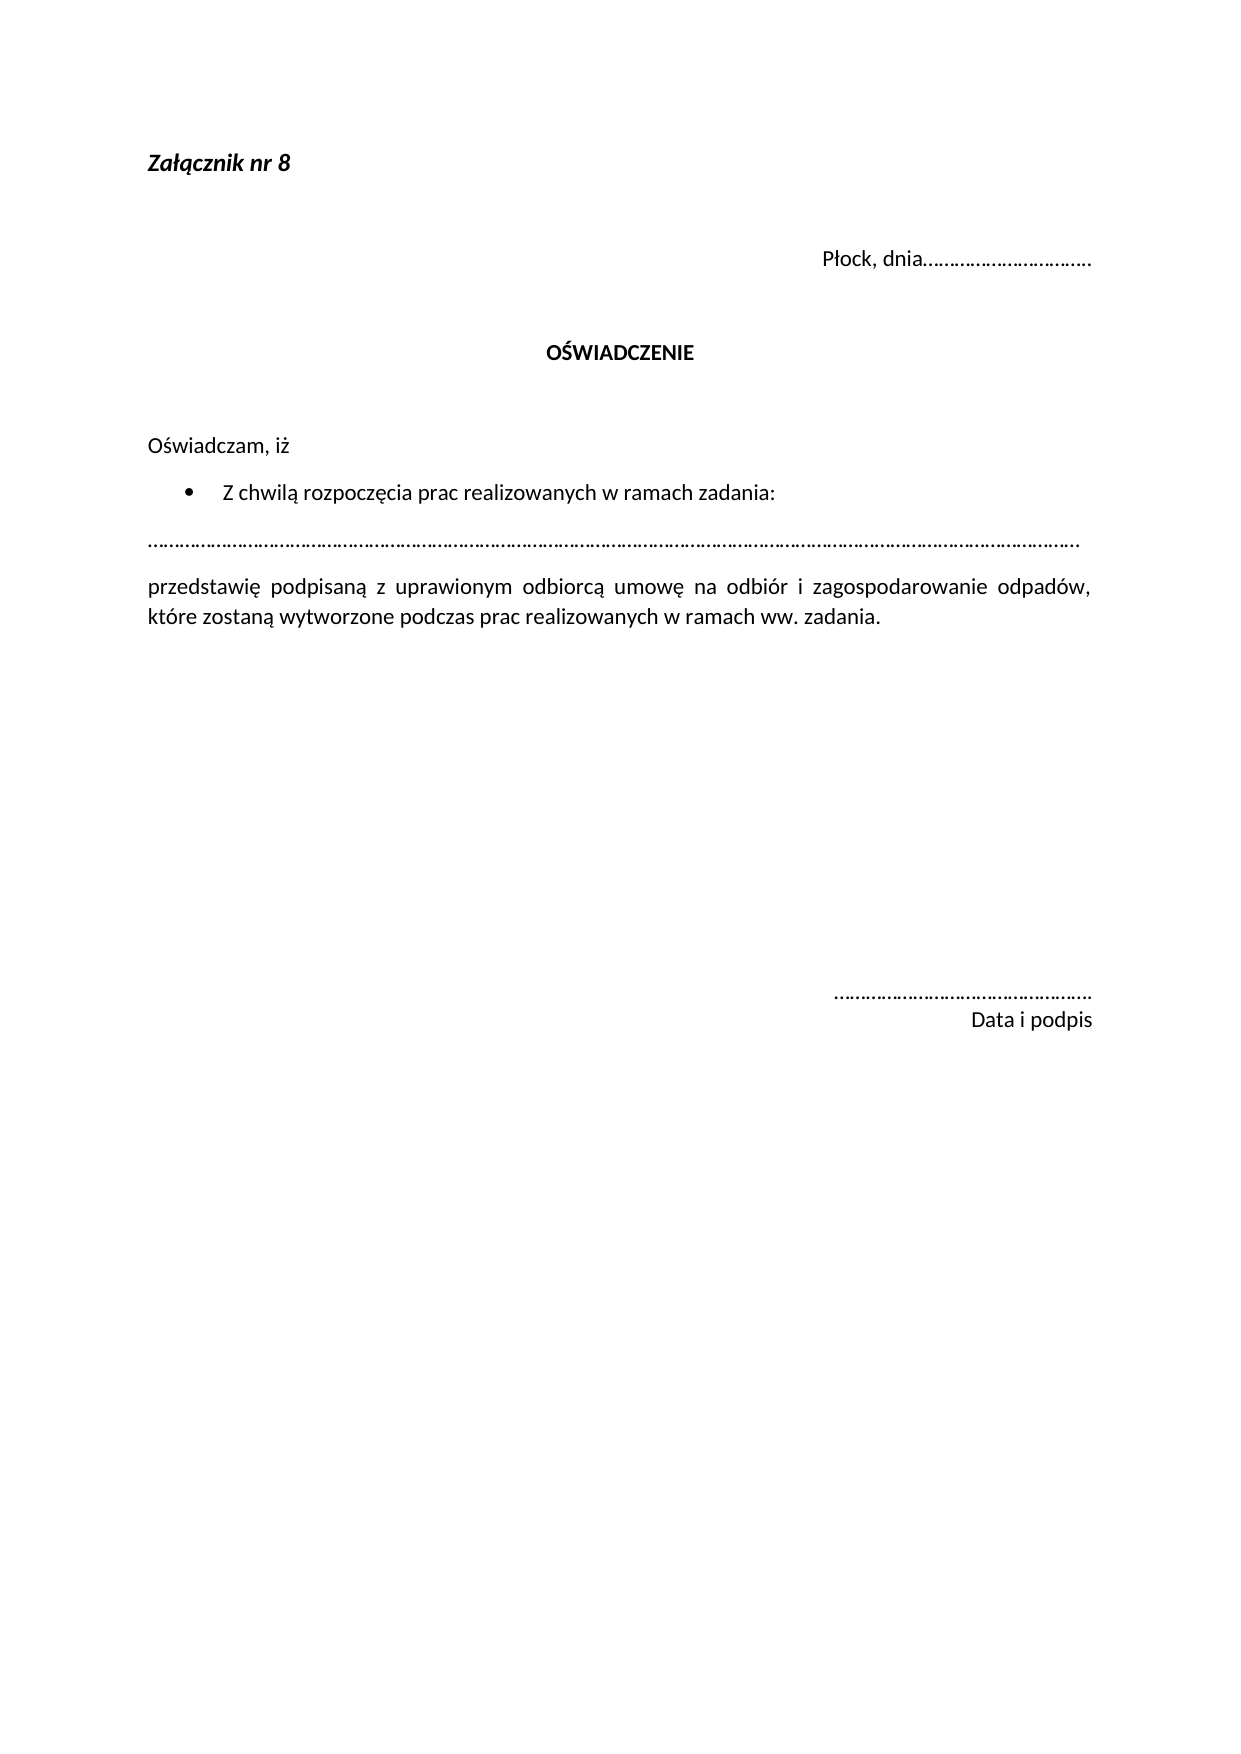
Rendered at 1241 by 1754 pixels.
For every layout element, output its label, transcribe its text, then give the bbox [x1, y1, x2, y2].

text przedstawię podpisaną z uprawionym odbiorcą umowę na odbiór i zagospodarowanie odpadów, które zostaną wytworzone podczas prac realizowanych w ramach ww. zadania. [148, 572, 1093, 630]
text …………………………………………………………………………………………………………………………………………………………… [148, 525, 1093, 553]
text Płock, dnia………………………….. [148, 244, 1093, 272]
list Z chwilą rozpoczęcia prac realizowanych w ramach zadania: [185, 478, 1093, 506]
text OŚWIADCZENIE [148, 338, 1093, 366]
text Data i podpis [148, 1005, 1093, 1033]
text …………………………………………. [148, 977, 1093, 1005]
text Oświadczam, iż [148, 432, 1093, 459]
text Załącznik nr 8 [148, 148, 1093, 178]
